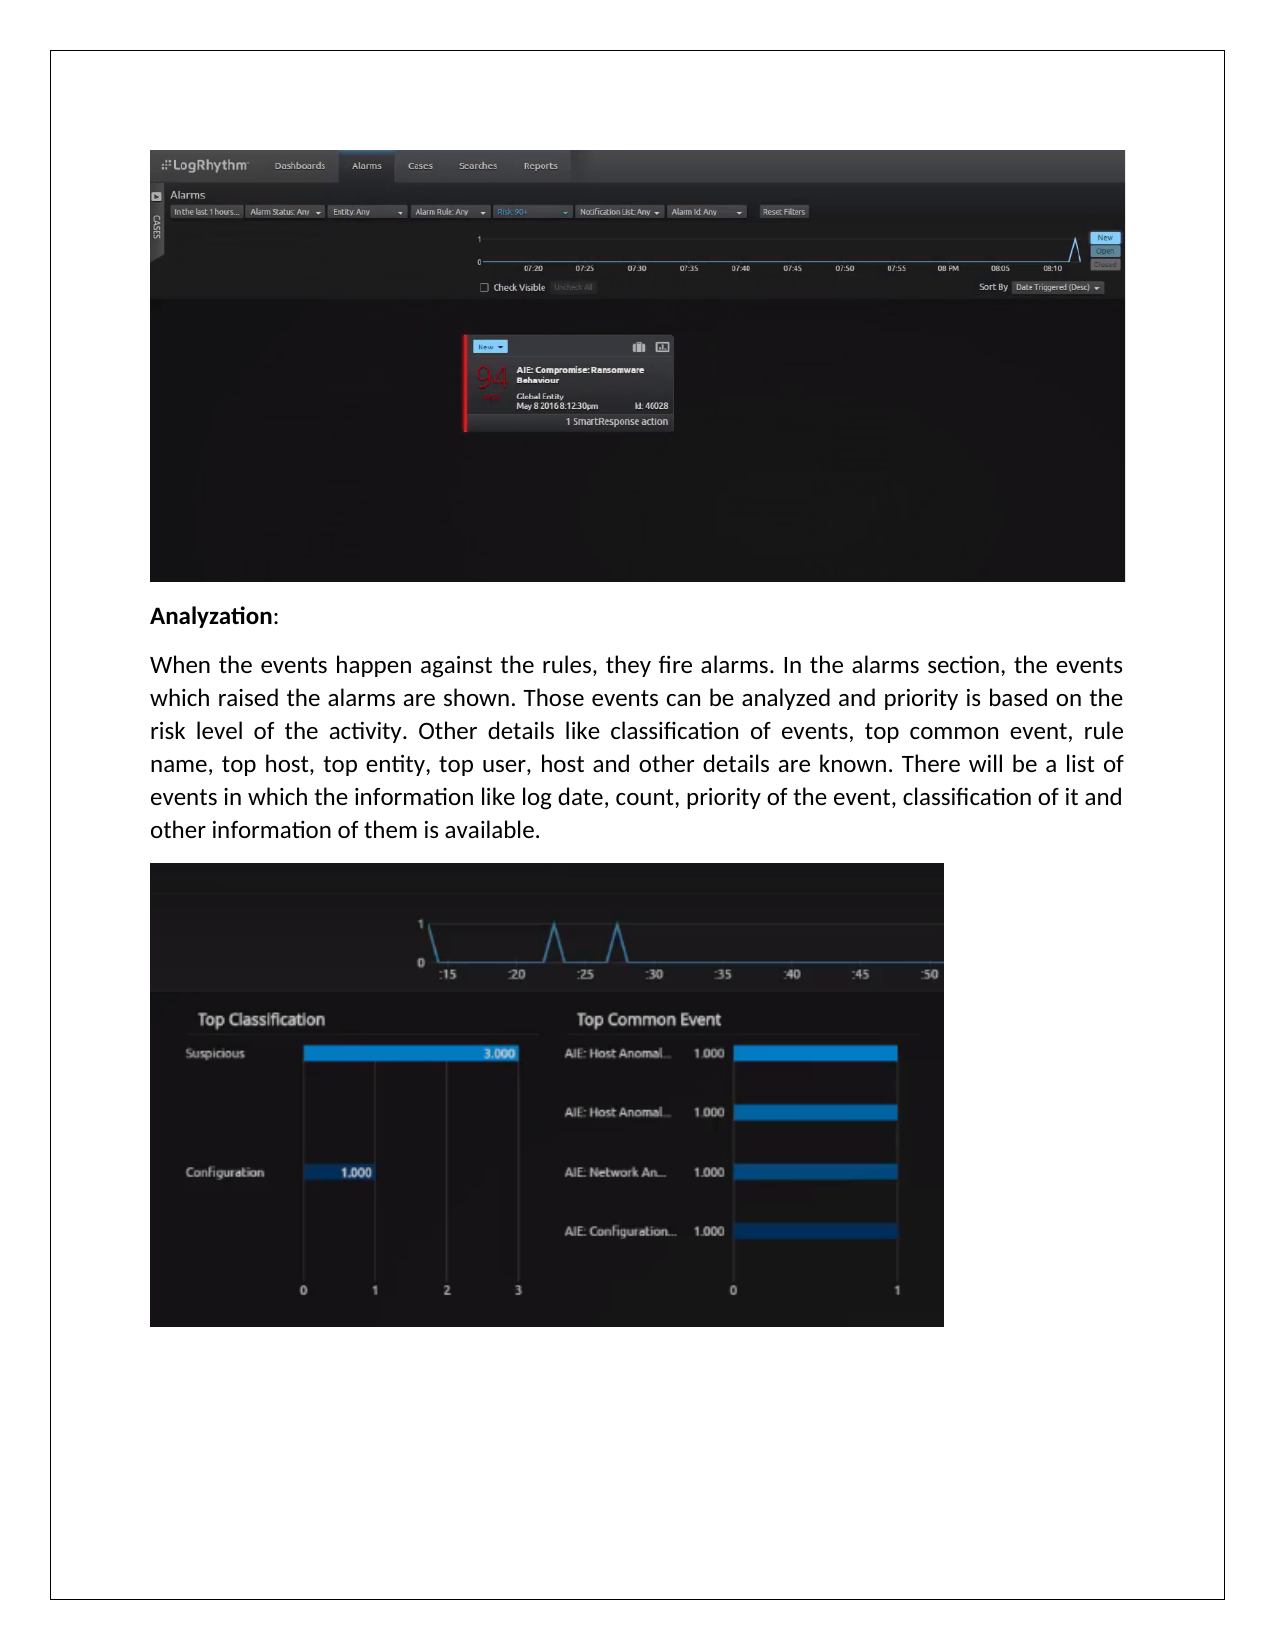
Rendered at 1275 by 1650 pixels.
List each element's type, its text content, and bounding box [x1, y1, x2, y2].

picture [150, 150, 1125, 582]
text Analyzation: [150, 600, 1125, 631]
picture [150, 863, 944, 1327]
text When the events happen against the rules, they fire alarms. In the alarms section, the events which raised the alarms are shown. Those events can be analyzed and priority is based on the risk level of the activity. Other details like classification of events, top common event, rule name, top host, top entity, top user, host and other details are known. There will be a list of events in which the information like log date, count, priority of the event, classification of it and other information of them is available. [150, 649, 1125, 845]
